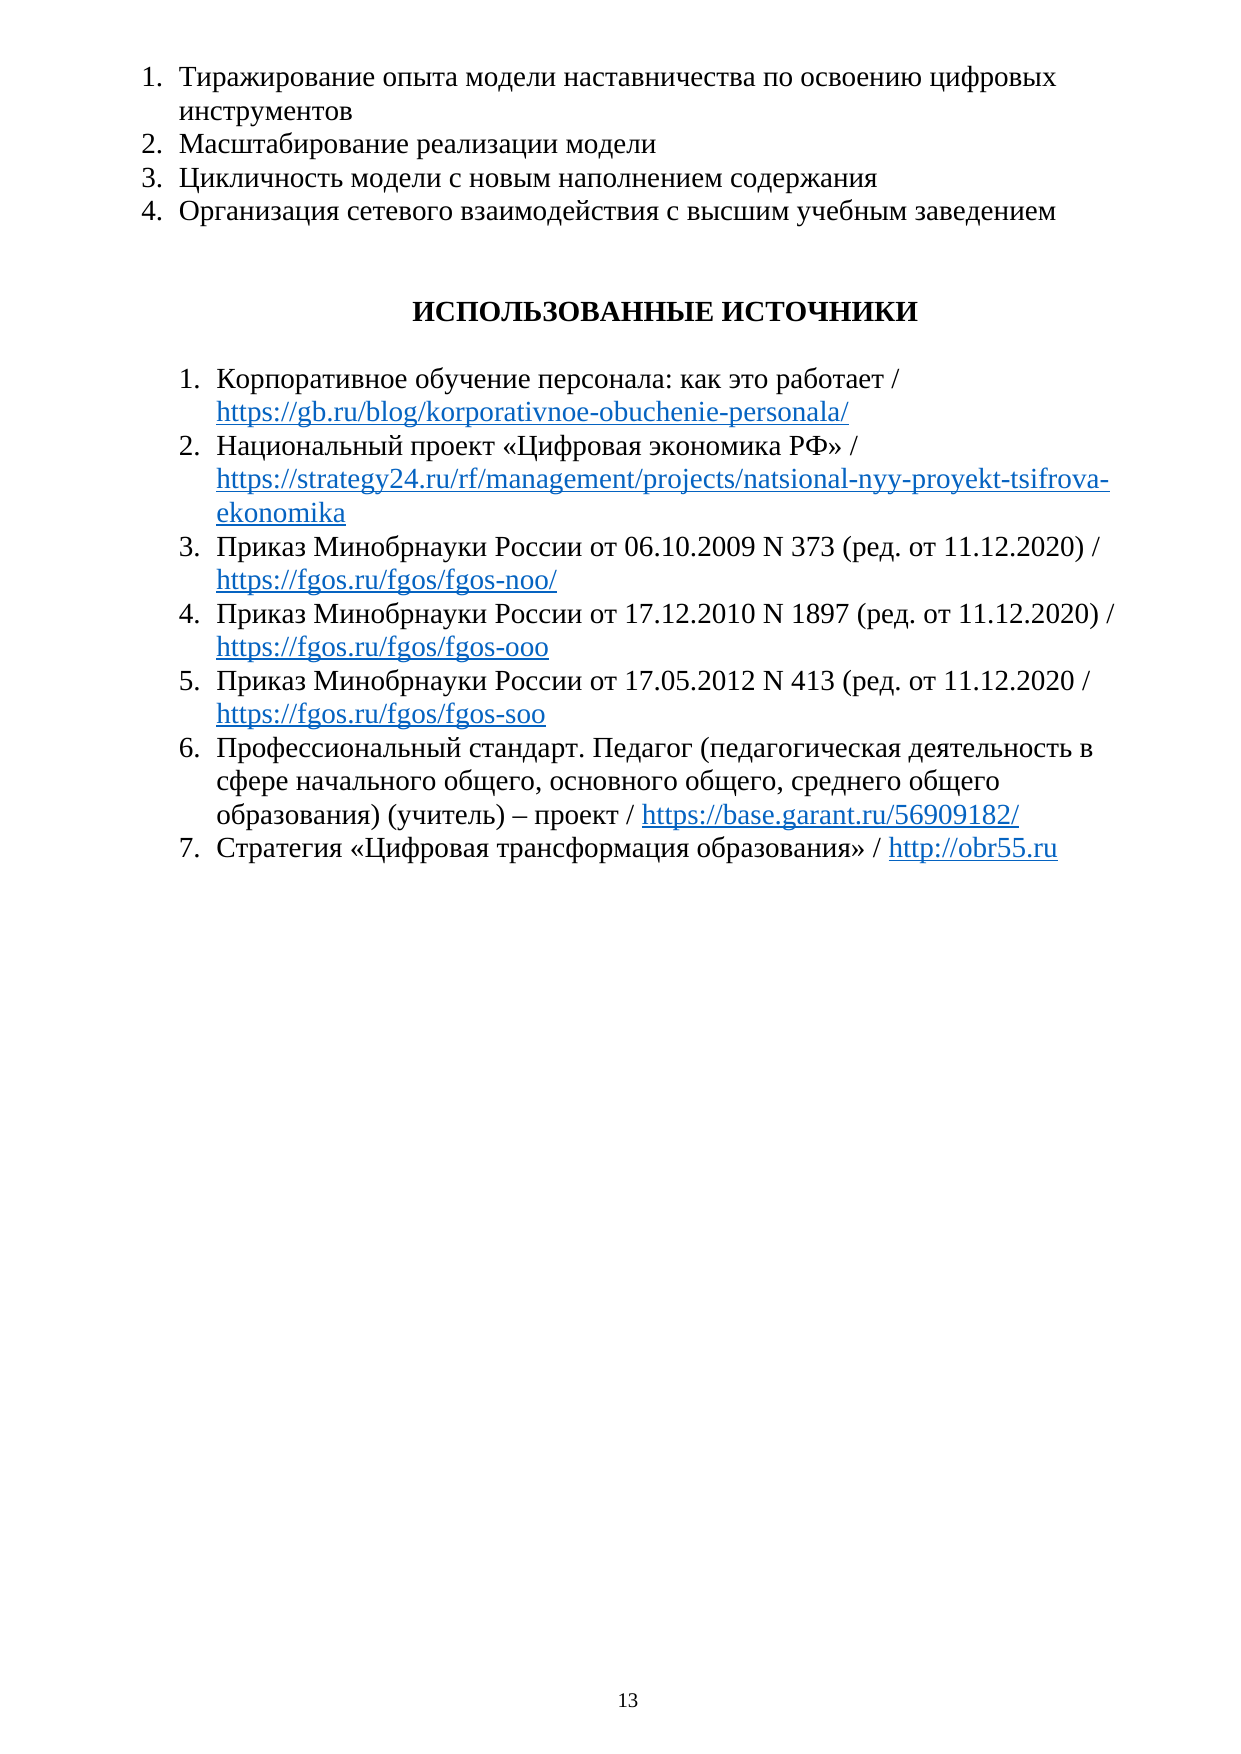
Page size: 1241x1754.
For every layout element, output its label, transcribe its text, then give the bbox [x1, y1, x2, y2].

list Приказ Минобрнауки России от 17.05.2012 N 413 (ред. от 11.12.2020 / https://fgos.ru/fgos/fgos-soo [178, 663, 1152, 730]
list Корпоративное обучение персонала: как это работает / https://gb.ru/blog/korporativnoe-obuchenie-personala/ [178, 361, 1152, 428]
list Цикличность модели с новым наполнением содержания [141, 160, 1152, 193]
list Национальный проект «Цифровая экономика РФ» / https://strategy24.ru/rf/management/projects/natsional-nyy-proyekt-tsifrova-ekonomika [178, 428, 1152, 529]
list Профессиональный стандарт. Педагог (педагогическая деятельность в сфере начального общего, основного общего, среднего общего образования) (учитель) – проект / https://base.garant.ru/56909182/ [178, 730, 1152, 831]
list Приказ Минобрнауки России от 17.12.2010 N 1897 (ред. от 11.12.2020) / https://fgos.ru/fgos/fgos-ooo [178, 596, 1152, 663]
list Стратегия «Цифровая трансформация образования» / http://obr55.ru [178, 831, 1152, 864]
list Тиражирование опыта модели наставничества по освоению цифровых инструментов [141, 59, 1152, 126]
list Приказ Минобрнауки России от 06.10.2009 N 373 (ред. от 11.12.2020) / https://fgos.ru/fgos/fgos-noo/ [178, 529, 1152, 596]
list Организация сетевого взаимодействия с высшим учебным заведением [141, 193, 1152, 227]
text ИСПОЛЬЗОВАННЫЕ ИСТОЧНИКИ [178, 294, 1152, 327]
list Масштабирование реализации модели [141, 126, 1152, 160]
